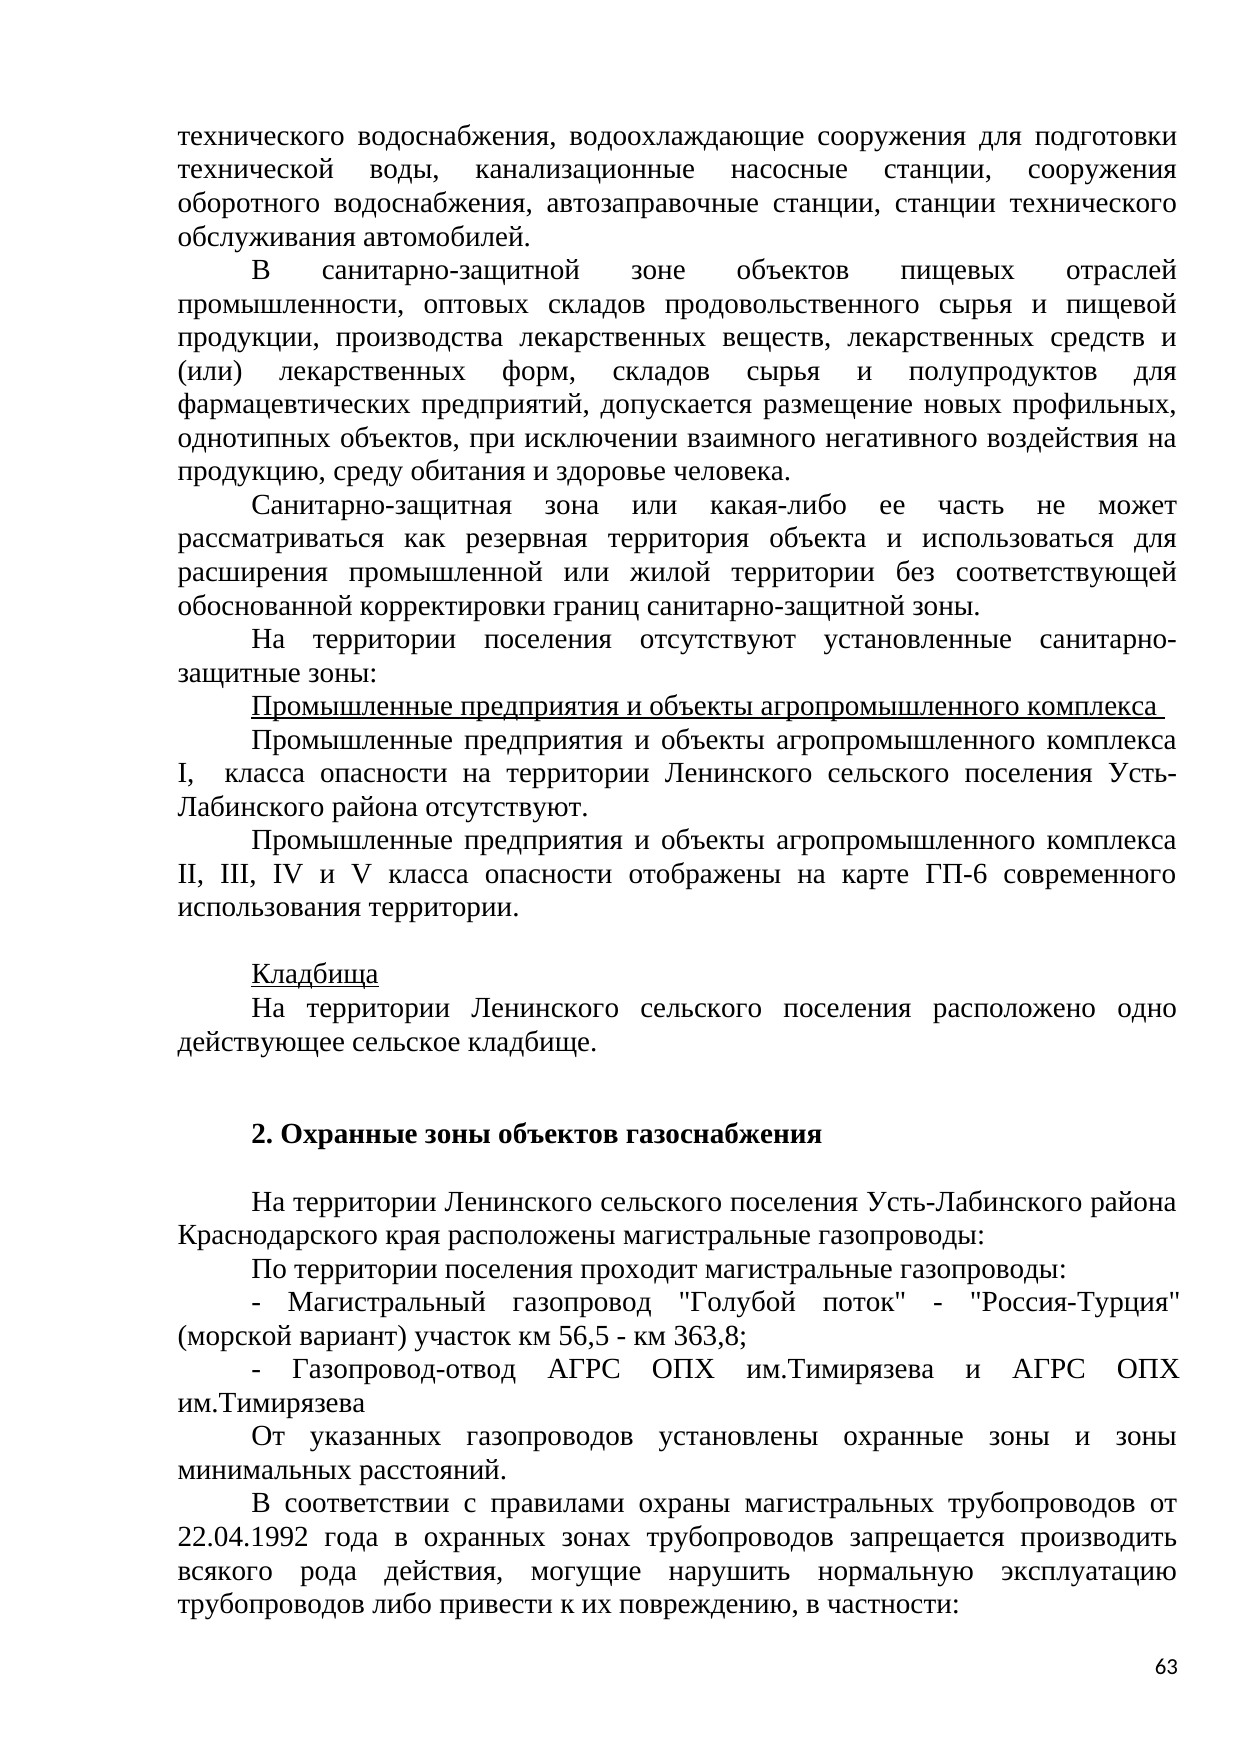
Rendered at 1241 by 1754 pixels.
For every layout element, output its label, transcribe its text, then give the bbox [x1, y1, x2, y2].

text 2. Охранные зоны объектов газоснабжения [177, 1117, 1178, 1150]
text Промышленные предприятия и объекты агропромышленного комплекса [177, 688, 1178, 722]
text По территории поселения проходит магистральные газопроводы: [177, 1251, 1181, 1284]
text - Газопровод-отвод АГРС ОПХ им.Тимирязева и АГРС ОПХ им.Тимирязева [177, 1351, 1181, 1418]
text - Магистральный газопровод "Голубой поток" - "Россия-Турция" (морской вариант) участок км 56,5 - км 363,8; [177, 1284, 1181, 1351]
text На территории Ленинского сельского поселения расположено одно действующее сельское кладбище. [177, 990, 1178, 1057]
text В соответствии с правилами охраны магистральных трубопроводов от 22.04.1992 года в охранных зонах трубопроводов запрещается производить всякого рода действия, могущие нарушить нормальную эксплуатацию трубопроводов либо привести к их повреждению, в частности: [177, 1486, 1178, 1620]
text Санитарно-защитная зона или какая-либо ее часть не может рассматриваться как резервная территория объекта и использоваться для расширения промышленной или жилой территории без соответствующей обоснованной корректировки границ санитарно-защитной зоны. [177, 487, 1178, 621]
text В санитарно-защитной зоне объектов пищевых отраслей промышленности, оптовых складов продовольственного сырья и пищевой продукции, производства лекарственных веществ, лекарственных средств и (или) лекарственных форм, складов сырья и полупродуктов для фармацевтических предприятий, допускается размещение новых профильных, однотипных объектов, при исключении взаимного негативного воздействия на продукцию, среду обитания и здоровье человека. [177, 252, 1178, 487]
text На территории Ленинского сельского поселения Усть-Лабинского района Краснодарского края расположены магистральные газопроводы: [177, 1184, 1178, 1251]
text Кладбища [177, 957, 1178, 990]
text Промышленные предприятия и объекты агропромышленного комплекса I, класса опасности на территории Ленинского сельского поселения Усть-Лабинского района отсутствуют. [177, 722, 1178, 822]
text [177, 118, 1178, 252]
text На территории поселения отсутствуют установленные санитарно-защитные зоны: [177, 621, 1178, 688]
text От указанных газопроводов установлены охранные зоны и зоны минимальных расстояний. [177, 1418, 1178, 1486]
text Промышленные предприятия и объекты агропромышленного комплекса II, III, IV и V класса опасности отображены на карте ГП-6 современного использования территории. [177, 822, 1178, 923]
